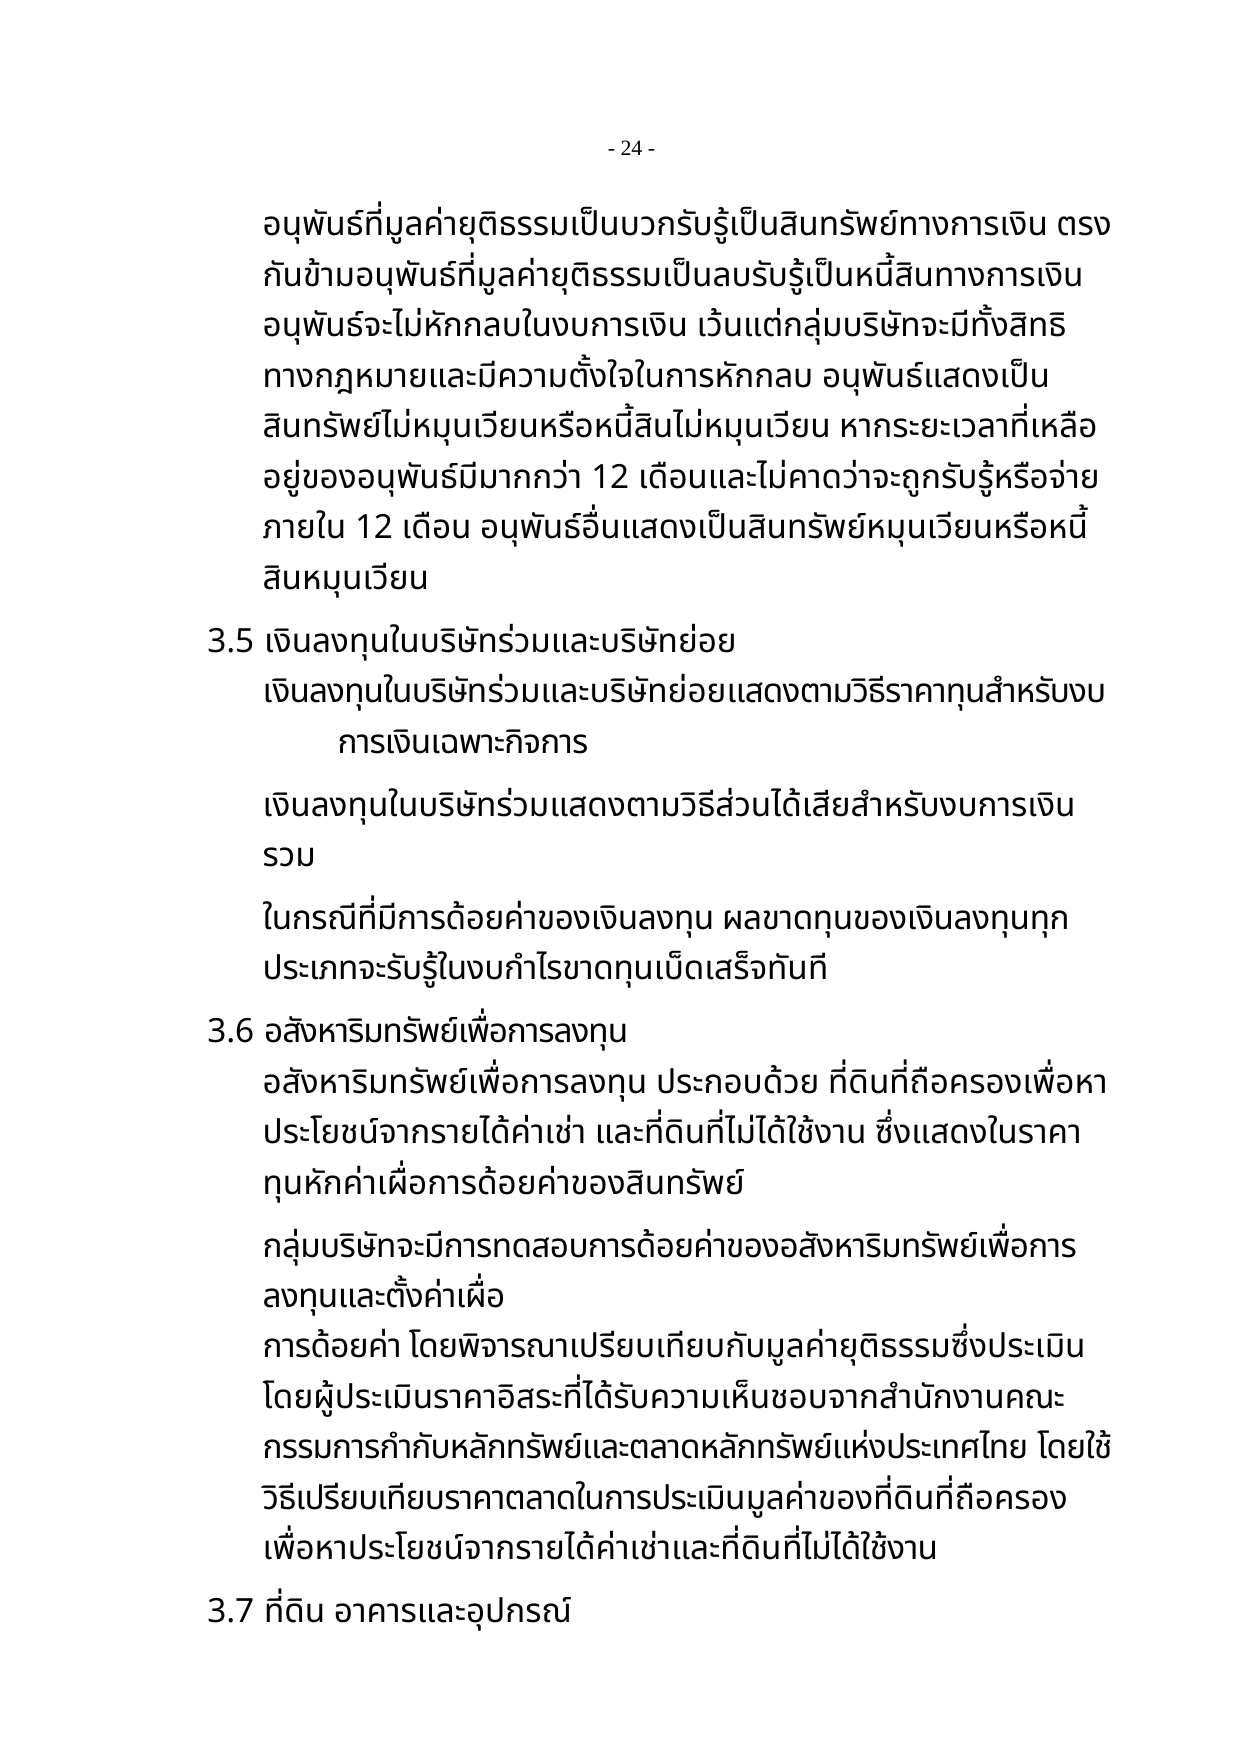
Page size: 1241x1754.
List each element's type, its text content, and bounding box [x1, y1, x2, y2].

text เงินลงทุนในบริษัทร่วมแสดงตามวิธีส่วนได้เสียสำหรับงบการเงินรวม [262, 781, 1113, 881]
text อนุพันธ์ที่มูลค่ายุติธรรมเป็นบวกรับรู้เป็นสินทรัพย์ทางการเงิน ตรงกันข้ามอนุพันธ์ที่มูลค่ายุติธรรมเป็นลบรับรู้เป็นหนี้สินทางการเงิน อนุพันธ์จะไม่หักกลบในงบการเงิน เว้นแต่กลุ่มบริษัทจะมีทั้งสิทธิทางกฎหมายและมีความตั้งใจในการหักกลบ อนุพันธ์แสดงเป็นสินทรัพย์ไม่หมุนเวียนหรือหนี้สินไม่หมุนเวียน หากระยะเวลาที่เหลืออยู่ของอนุพันธ์มีมากกว่า 12 เดือนและไม่คาดว่าจะถูกรับรู้หรือจ่ายภายใน 12 เดือน อนุพันธ์อื่นแสดงเป็นสินทรัพย์หมุนเวียนหรือหนี้สินหมุนเวียน [262, 200, 1113, 604]
text เงินลงทุนในบริษัทร่วมและบริษัทย่อยแสดงตามวิธีราคาทุนสำหรับงบการเงินเฉพาะกิจการ [262, 667, 1113, 768]
text อสังหาริมทรัพย์เพื่อการลงทุน ประกอบด้วย ที่ดินที่ถือครองเพื่อหาประโยชน์จากรายได้ค่าเช่า และที่ดินที่ไม่ได้ใช้งาน ซึ่งแสดงในราคาทุนหักค่าเผื่อการด้อยค่าของสินทรัพย์ [262, 1058, 1113, 1209]
text 3.7 ที่ดิน อาคารและอุปกรณ์ [207, 1587, 1113, 1638]
text 3.6 อสังหาริมทรัพย์เพื่อการลงทุน [207, 1007, 1113, 1058]
text 3.5 เงินลงทุนในบริษัทร่วมและบริษัทย่อย [207, 617, 1113, 667]
text ในกรณีที่มีการด้อยค่าของเงินลงทุน ผลขาดทุนของเงินลงทุนทุกประเภทจะรับรู้ในงบกำไรขาดทุนเบ็ดเสร็จทันที [262, 894, 1113, 995]
text กลุ่มบริษัทจะมีการทดสอบการด้อยค่าของอสังหาริมทรัพย์เพื่อการลงทุนและตั้งค่าเผื่อ การด้อยค่า โดยพิจารณาเปรียบเทียบกับมูลค่ายุติธรรมซึ่งประเมินโดยผู้ประเมินราคาอิสระที่ได้รับความเห็นชอบจากสำนักงานคณะกรรมการกำกับหลักทรัพย์และตลาดหลักทรัพย์แห่งประเทศไทย โดยใช้วิธีเปรียบเทียบราคาตลาดในการประเมินมูลค่าของที่ดินที่ถือครองเพื่อหาประโยชน์จากรายได้ค่าเช่าและที่ดินที่ไม่ได้ใช้งาน [262, 1222, 1113, 1574]
